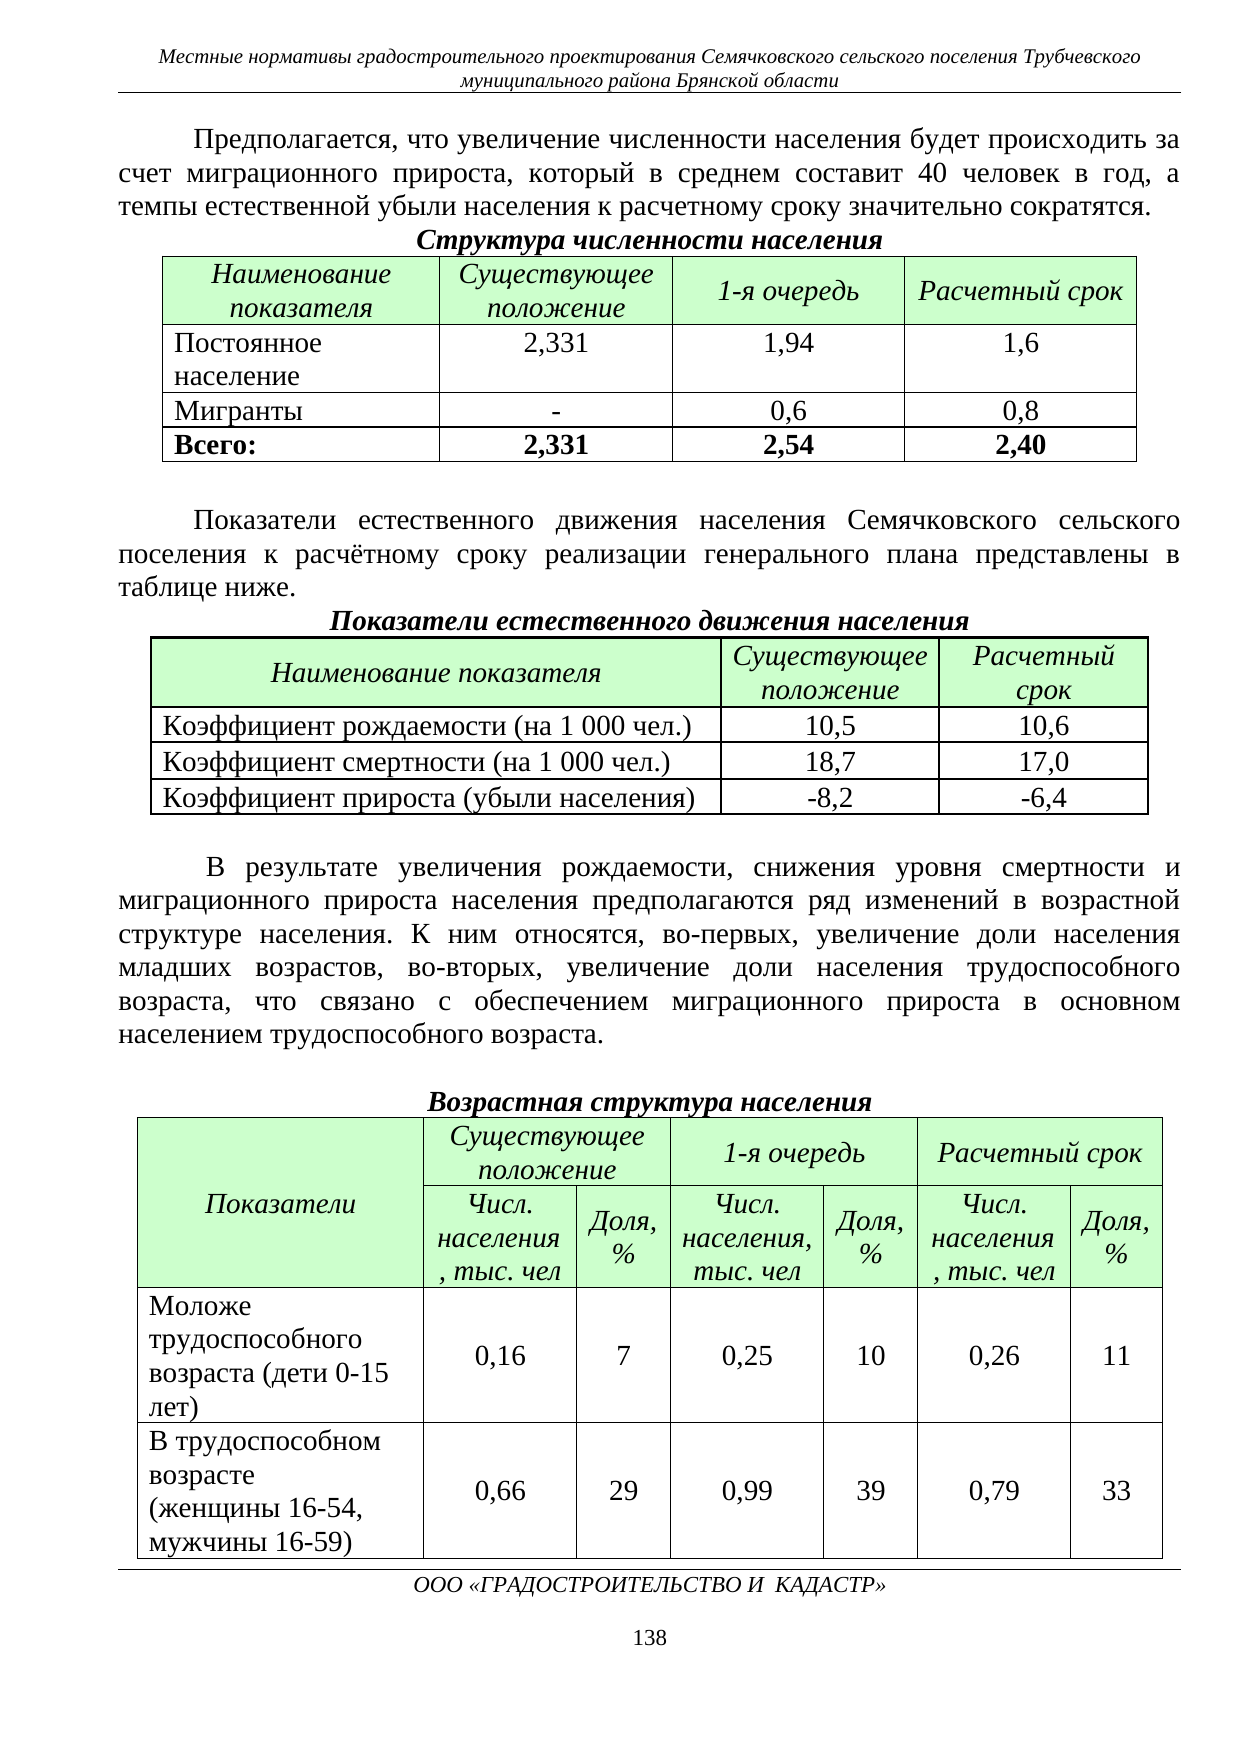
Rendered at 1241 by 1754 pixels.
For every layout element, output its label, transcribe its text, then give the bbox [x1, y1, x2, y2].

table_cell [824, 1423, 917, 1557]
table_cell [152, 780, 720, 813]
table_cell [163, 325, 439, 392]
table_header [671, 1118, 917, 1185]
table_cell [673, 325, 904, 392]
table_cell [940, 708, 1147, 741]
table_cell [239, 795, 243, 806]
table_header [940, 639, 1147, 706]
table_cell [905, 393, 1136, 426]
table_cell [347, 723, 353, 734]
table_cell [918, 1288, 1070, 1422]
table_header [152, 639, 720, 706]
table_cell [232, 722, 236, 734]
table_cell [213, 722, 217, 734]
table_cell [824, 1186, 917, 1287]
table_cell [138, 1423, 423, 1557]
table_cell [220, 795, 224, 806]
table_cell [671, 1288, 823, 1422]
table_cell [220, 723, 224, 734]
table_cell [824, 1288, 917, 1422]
text Показатели естественного движения населения Семячковского сельского поселения к расчётному сроку реализации генерального плана представлены в таблице ниже. [118, 502, 1181, 603]
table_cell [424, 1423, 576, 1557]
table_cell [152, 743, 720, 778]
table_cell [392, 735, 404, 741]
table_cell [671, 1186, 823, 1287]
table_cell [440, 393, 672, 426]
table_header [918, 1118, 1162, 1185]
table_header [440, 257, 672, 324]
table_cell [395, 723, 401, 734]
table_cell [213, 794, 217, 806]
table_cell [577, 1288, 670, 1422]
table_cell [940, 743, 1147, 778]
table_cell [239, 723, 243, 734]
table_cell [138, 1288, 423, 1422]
text Предполагается, что увеличение численности населения будет происходить за счет миграционного прироста, который в среднем составит 40 человек в год, а темпы естественной убыли населения к расчетному сроку значительно сократятся. [118, 121, 1181, 222]
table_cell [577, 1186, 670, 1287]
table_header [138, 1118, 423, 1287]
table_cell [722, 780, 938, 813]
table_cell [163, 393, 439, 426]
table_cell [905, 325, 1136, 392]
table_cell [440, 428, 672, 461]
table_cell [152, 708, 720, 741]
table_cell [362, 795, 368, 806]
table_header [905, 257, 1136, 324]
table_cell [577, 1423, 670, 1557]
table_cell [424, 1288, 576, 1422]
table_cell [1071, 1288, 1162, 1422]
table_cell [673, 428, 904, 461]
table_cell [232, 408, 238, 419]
text Показатели естественного движения населения [118, 603, 1181, 636]
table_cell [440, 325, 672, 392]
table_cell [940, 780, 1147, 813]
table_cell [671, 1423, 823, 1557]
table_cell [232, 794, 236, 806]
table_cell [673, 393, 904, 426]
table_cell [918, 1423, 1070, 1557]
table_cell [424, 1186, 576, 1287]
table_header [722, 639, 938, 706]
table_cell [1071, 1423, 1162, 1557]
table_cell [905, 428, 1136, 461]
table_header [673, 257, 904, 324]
text Структура численности населения [118, 222, 1181, 256]
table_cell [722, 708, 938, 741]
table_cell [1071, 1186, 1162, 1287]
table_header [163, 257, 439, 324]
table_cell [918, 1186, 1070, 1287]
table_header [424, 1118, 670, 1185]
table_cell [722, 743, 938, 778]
text В результате увеличения рождаемости, снижения уровня смертности и миграционного прироста населения предполагаются ряд изменений в возрастной структуре населения. К ним относятся, во-первых, увеличение доли населения младших возрастов, во-вторых, увеличение доли населения трудоспособного возраста, что связано с обеспечением миграционного прироста в основном населением трудоспособного возраста. [118, 849, 1181, 1050]
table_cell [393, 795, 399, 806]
text Возрастная структура населения [118, 1084, 1181, 1117]
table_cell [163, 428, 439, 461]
